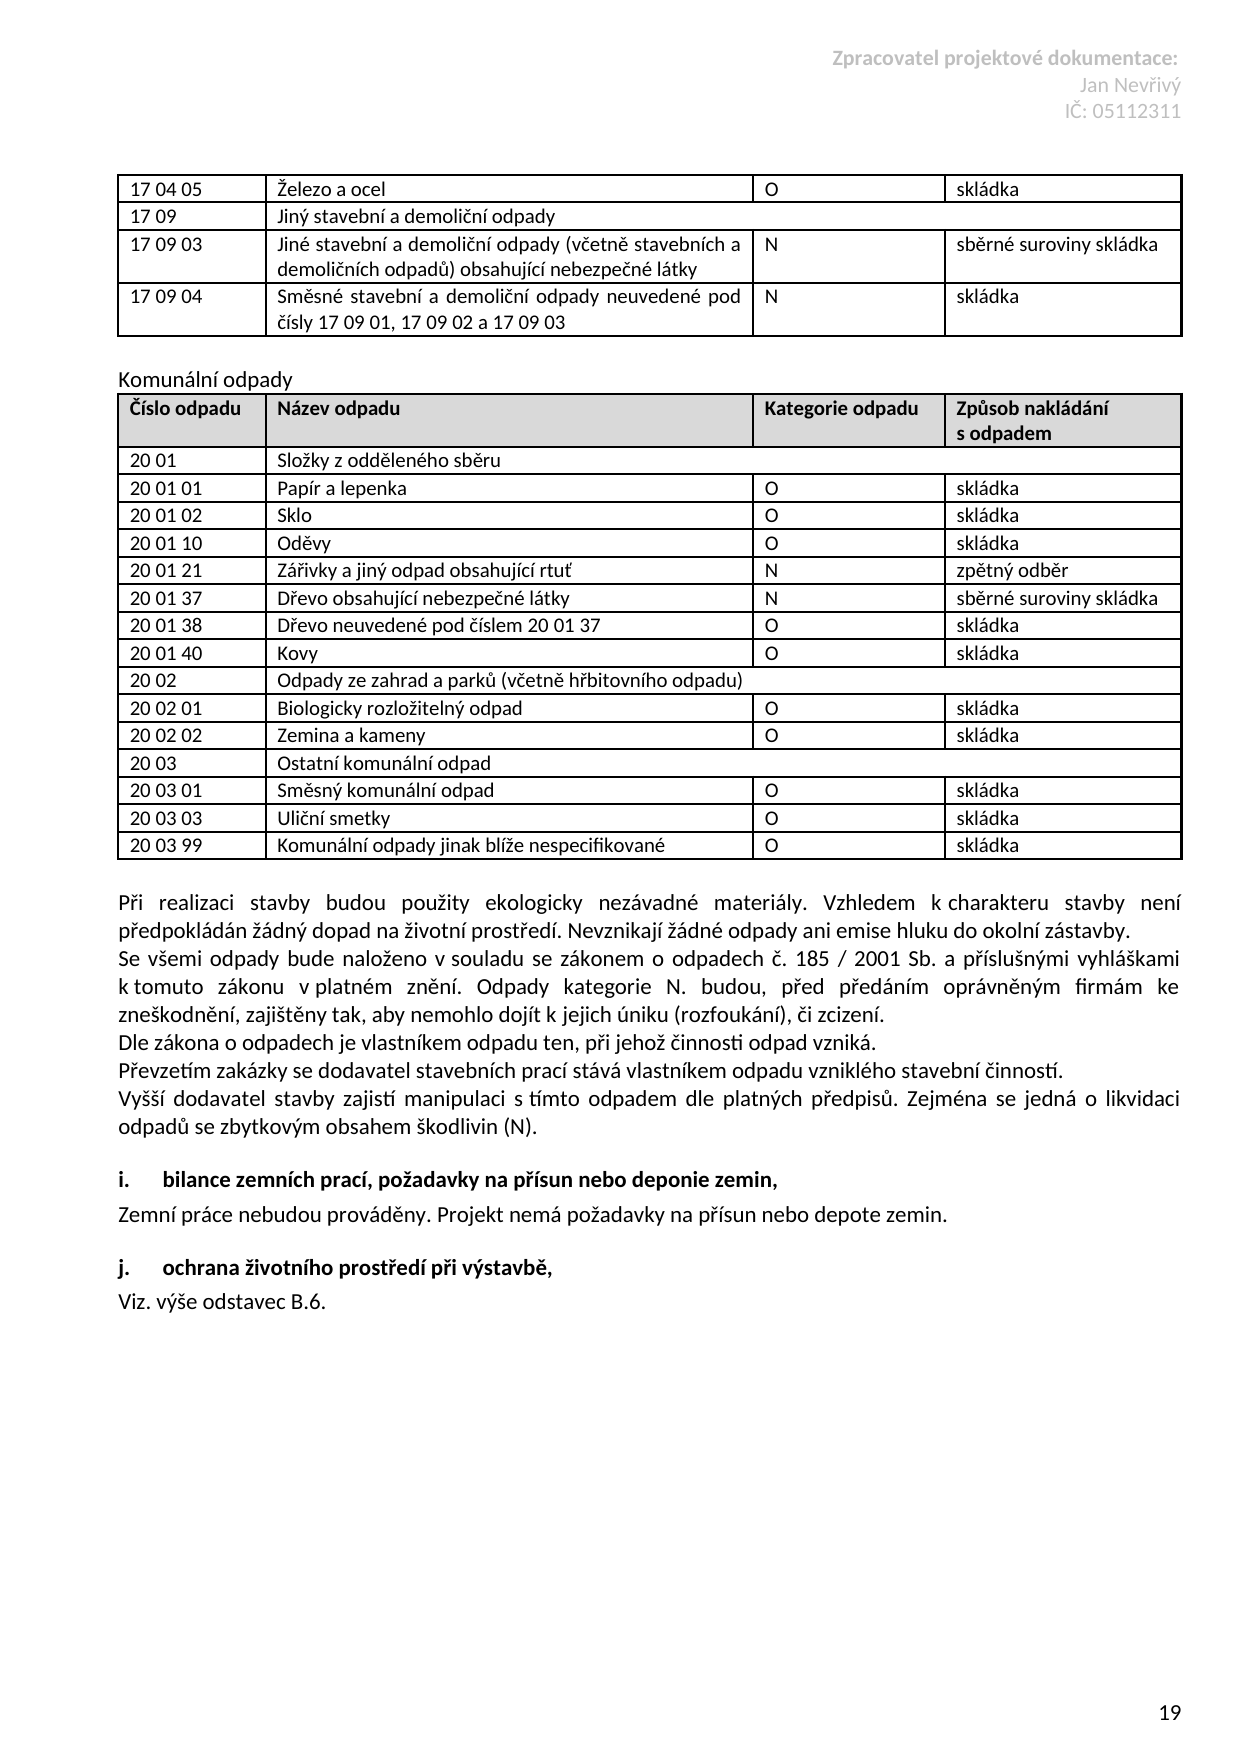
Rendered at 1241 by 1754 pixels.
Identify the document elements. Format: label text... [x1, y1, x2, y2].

table_cell 20 01 37 [119, 585, 265, 611]
table_cell N [754, 558, 944, 583]
table_cell 20 01 [119, 448, 265, 473]
table_cell O [754, 475, 944, 501]
table_cell sběrné suroviny skládka [946, 585, 1180, 611]
table_cell O [754, 640, 944, 666]
table_cell 20 02 02 [119, 723, 265, 748]
table_cell 20 02 01 [119, 695, 265, 721]
table_cell 20 01 02 [119, 503, 265, 528]
text Se všemi odpady bude naloženo v souladu se zákonem o odpadech č. 185 / 2001 Sb. a příslušnými vyhláškami k tomuto zákonu v platném znění. Odpady kategorie N. budou, před předáním oprávněným firmám ke zneškodnění, zajištěny tak, aby nemohlo dojít k jejich úniku (rozfoukání), či zcizení. [118, 944, 1181, 1028]
table_cell O [754, 833, 944, 858]
table_cell Dřevo neuvedené pod číslem 20 01 37 [267, 613, 752, 638]
table_cell Sklo [267, 503, 752, 528]
table_cell skládka [946, 723, 1180, 748]
table_cell 20 03 01 [119, 778, 265, 803]
table_cell sběrné suroviny skládka [946, 231, 1180, 282]
table_cell 20 01 21 [119, 558, 265, 583]
table_cell N [754, 585, 944, 611]
table_cell skládka [946, 833, 1180, 858]
table_cell skládka [946, 613, 1180, 638]
table_cell 20 02 [119, 668, 265, 693]
subtitle bilance zemních prací, požadavky na přísun nebo deponie zemin, [118, 1165, 1181, 1193]
table_cell Dřevo obsahující nebezpečné látky [267, 585, 752, 611]
table_cell 17 04 05 [119, 176, 265, 201]
text Komunální odpady [118, 365, 1181, 393]
table_cell Kovy [267, 640, 752, 666]
table_cell Zemina a kameny [267, 723, 752, 748]
table_header Název odpadu [267, 395, 752, 446]
subtitle ochrana životního prostředí při výstavbě, [118, 1253, 1181, 1281]
table_cell skládka [946, 284, 1180, 334]
text Při realizaci stavby budou použity ekologicky nezávadné materiály. Vzhledem k charakteru stavby není předpokládán žádný dopad na životní prostředí. Nevznikají žádné odpady ani emise hluku do okolní zástavby. [118, 888, 1181, 944]
table_cell Biologicky rozložitelný odpad [267, 695, 752, 721]
table_cell O [754, 778, 944, 803]
table_cell skládka [946, 778, 1180, 803]
table_cell 17 09 03 [119, 231, 265, 282]
table_cell 17 09 [119, 203, 265, 229]
table_cell zpětný odběr [946, 558, 1180, 583]
table_cell 20 03 [119, 750, 265, 776]
table_cell 20 01 38 [119, 613, 265, 638]
table_cell Odpady ze zahrad a parků (včetně hřbitovního odpadu) [267, 668, 1180, 693]
table_cell 20 01 01 [119, 475, 265, 501]
table_cell Směsný komunální odpad [267, 778, 752, 803]
table_header Číslo odpadu [119, 395, 265, 446]
text Viz. výše odstavec B.6. [118, 1287, 1181, 1315]
table_cell Železo a ocel [267, 176, 752, 201]
table_header Způsob nakládání s odpadem [946, 395, 1180, 446]
table_cell N [754, 231, 944, 282]
table_cell Jiný stavební a demoliční odpady [267, 203, 1180, 229]
table_cell O [754, 503, 944, 528]
table_cell Uliční smetky [267, 805, 752, 831]
table_cell skládka [946, 805, 1180, 831]
table_cell skládka [946, 475, 1180, 501]
table_cell Oděvy [267, 530, 752, 556]
table_cell Papír a lepenka [267, 475, 752, 501]
text Převzetím zakázky se dodavatel stavebních prací stává vlastníkem odpadu vzniklého stavební činností. [118, 1056, 1181, 1084]
table_cell 17 09 04 [119, 284, 265, 334]
table_cell O [754, 613, 944, 638]
table_cell skládka [946, 695, 1180, 721]
table_header Kategorie odpadu [754, 395, 944, 446]
table_cell O [754, 530, 944, 556]
table_cell Jiné stavební a demoliční odpady (včetně stavebních a demoličních odpadů) obsahující nebezpečné látky [267, 231, 752, 282]
table_cell 20 01 10 [119, 530, 265, 556]
table_cell Složky z odděleného sběru [267, 448, 1180, 473]
table_cell N [754, 284, 944, 334]
table_cell O [754, 695, 944, 721]
table_cell skládka [946, 640, 1180, 666]
table_cell skládka [946, 176, 1180, 201]
table_cell 20 01 40 [119, 640, 265, 666]
table_cell 20 03 03 [119, 805, 265, 831]
table_cell 20 03 99 [119, 833, 265, 858]
table_cell skládka [946, 530, 1180, 556]
table_cell Ostatní komunální odpad [267, 750, 1180, 776]
text Dle zákona o odpadech je vlastníkem odpadu ten, při jehož činnosti odpad vzniká. [118, 1028, 1181, 1056]
text Zemní práce nebudou prováděny. Projekt nemá požadavky na přísun nebo depote zemin. [118, 1200, 1181, 1228]
text Vyšší dodavatel stavby zajistí manipulaci s tímto odpadem dle platných předpisů. Zejména se jedná o likvidaci odpadů se zbytkovým obsahem škodlivin (N). [118, 1084, 1181, 1140]
table_cell Směsné stavební a demoliční odpady neuvedené pod čísly 17 09 01, 17 09 02 a 17 09 03 [267, 284, 752, 334]
table_cell Zářivky a jiný odpad obsahující rtuť [267, 558, 752, 583]
table_cell skládka [946, 503, 1180, 528]
table_cell O [754, 805, 944, 831]
table_cell O [754, 723, 944, 748]
table_cell Komunální odpady jinak blíže nespecifikované [267, 833, 752, 858]
table_cell O [754, 176, 944, 201]
